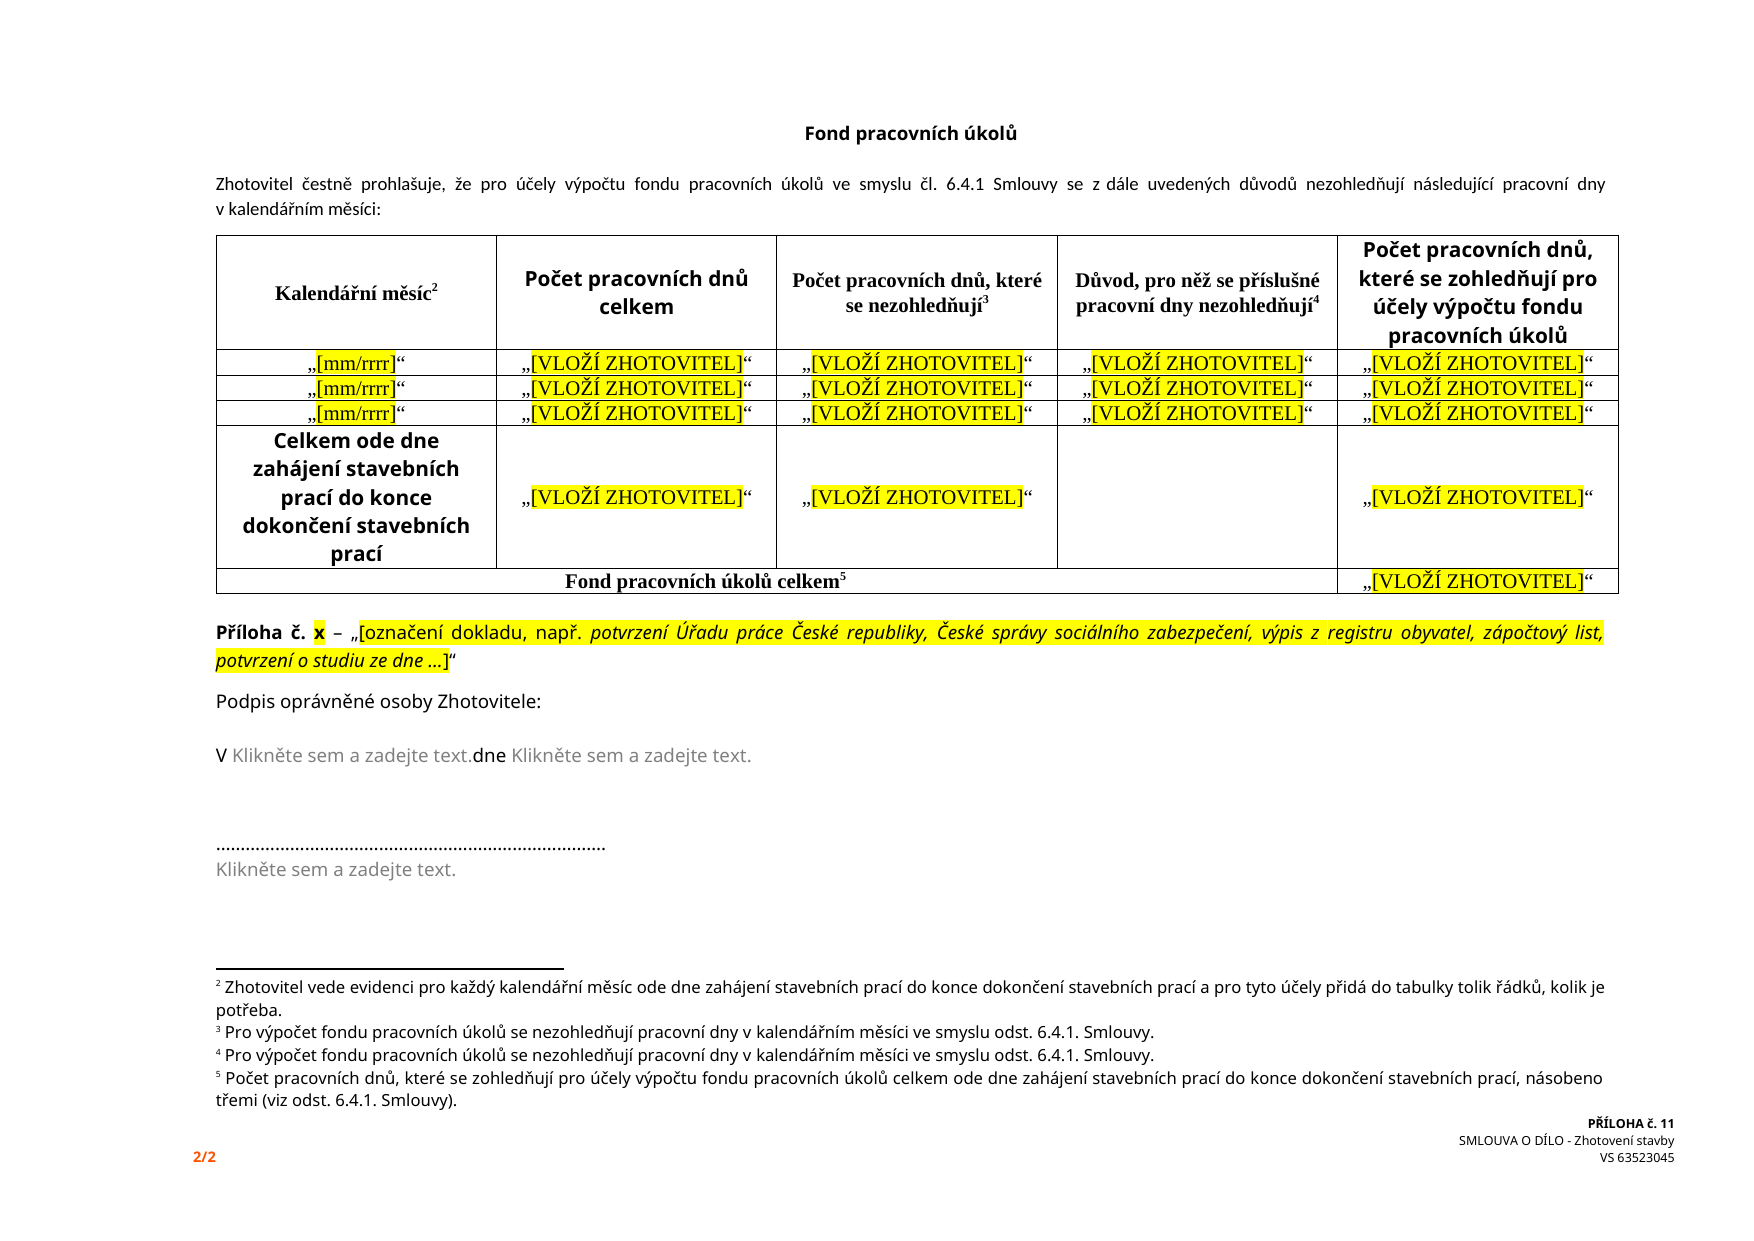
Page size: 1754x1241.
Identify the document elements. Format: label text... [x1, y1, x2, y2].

table_cell Fond pracovních úkolů celkem [217, 569, 1337, 593]
text Zhotovitel čestně prohlašuje, že pro účely výpočtu fondu pracovních úkolů ve smyslu čl. 6.4.1 Smlouvy se z dále uvedených důvodů nezohledňují následující pracovní dny v kalendářním měsíci: [216, 172, 1606, 220]
table_cell „[VLOŽÍ ZHOTOVITEL]“ [1338, 426, 1618, 568]
text Podpis oprávněné osoby Zhotovitele: [216, 688, 1606, 714]
table_header Důvod, pro něž se příslušné pracovní dny nezohledňují [1058, 236, 1337, 349]
text V dne [216, 739, 1606, 768]
table_cell „[mm/rrrr]“ [217, 401, 316, 425]
table_cell „[mm/rrrr]“ [396, 376, 496, 399]
table_cell „[mm/rrrr]“ [396, 350, 496, 374]
table_header Kalendářní měsíc [217, 236, 496, 349]
text Fond pracovních úkolů [216, 121, 1606, 146]
text Příloha č. x – „[označení dokladu, např. potvrzení Úřadu práce České republiky, České správy sociálního zabezpečení, výpis z registru obyvatel, zápočtový list, potvrzení o studiu ze dne …]“ [216, 619, 1606, 673]
table_header Počet pracovních dnů, které se zohledňují pro účely výpočtu fondu pracovních úkolů [1338, 236, 1618, 349]
table_header Počet pracovních dnů, které se nezohledňují [777, 236, 1057, 349]
table_cell „[mm/rrrr]“ [217, 350, 316, 374]
table_cell [1058, 426, 1337, 568]
table_cell Celkem ode dne zahájení stavebních prací do konce dokončení stavebních prací [217, 426, 496, 568]
table_header Počet pracovních dnů celkem [497, 236, 776, 349]
table_cell „[VLOŽÍ ZHOTOVITEL]“ [777, 426, 1057, 568]
table_cell „[mm/rrrr]“ [217, 376, 316, 399]
table_cell „[mm/rrrr]“ [396, 401, 496, 425]
text ……………………………………………………………………. [216, 827, 1606, 856]
table_cell „[VLOŽÍ ZHOTOVITEL]“ [497, 426, 776, 568]
